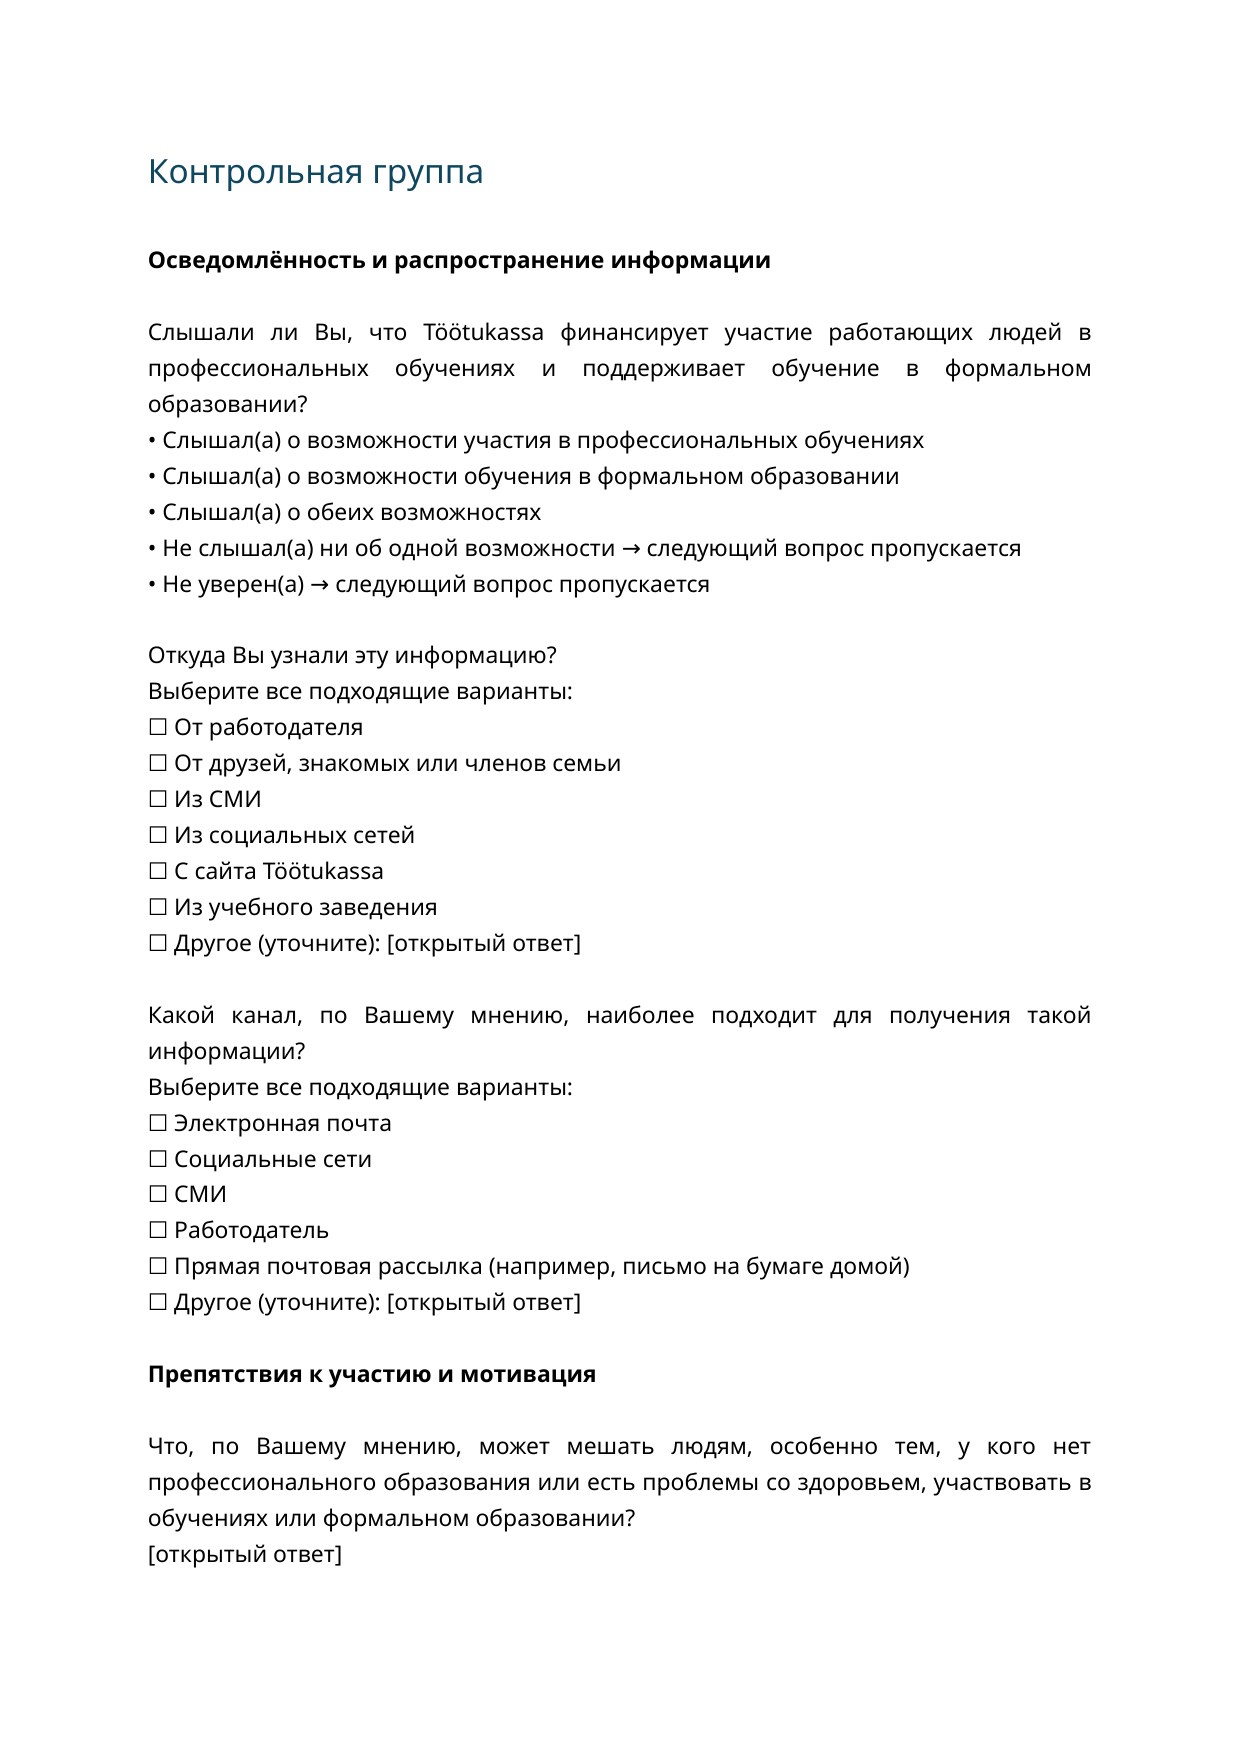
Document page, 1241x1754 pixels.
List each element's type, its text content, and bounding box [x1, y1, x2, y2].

text • Слышал(а) о возможности обучения в формальном образовании [148, 460, 1093, 491]
text [открытый ответ] [148, 1538, 1093, 1569]
text ☐ Прямая почтовая рассылка (например, письмо на бумаге домой) [148, 1250, 1093, 1282]
text Какой канал, по Вашему мнению, наиболее подходит для получения такой информации? [148, 999, 1093, 1066]
text ☐ Электронная почта [148, 1107, 1093, 1138]
text ☐ От друзей, знакомых или членов семьи [148, 747, 1093, 778]
text Препятствия к участию и мотивация [148, 1358, 1093, 1389]
text Слышали ли Вы, что Töötukassa финансирует участие работающих людей в профессиональных обучениях и поддерживает обучение в формальном образовании? [148, 316, 1093, 419]
text • Не слышал(а) ни об одной возможности → следующий вопрос пропускается [148, 532, 1093, 563]
text ☐ Другое (уточните): [открытый ответ] [148, 1286, 1093, 1317]
text • Слышал(а) о возможности участия в профессиональных обучениях [148, 424, 1093, 455]
text Выберите все подходящие варианты: [148, 675, 1093, 707]
text ☐ Из СМИ [148, 783, 1093, 814]
text Выберите все подходящие варианты: [148, 1071, 1093, 1102]
text ☐ Другое (уточните): [открытый ответ] [148, 927, 1093, 958]
text • Не уверен(а) → следующий вопрос пропускается [148, 567, 1093, 599]
text ☐ Работодатель [148, 1214, 1093, 1246]
text Что, по Вашему мнению, может мешать людям, особенно тем, у кого нет профессионального образования или есть проблемы со здоровьем, участвовать в обучениях или формальном образовании? [148, 1430, 1093, 1533]
subtitle Контрольная группа [148, 148, 1093, 193]
text ☐ Из социальных сетей [148, 819, 1093, 850]
text ☐ С сайта Töötukassa [148, 855, 1093, 886]
text ☐ От работодателя [148, 711, 1093, 742]
text • Слышал(а) о обеих возможностях [148, 496, 1093, 527]
text Откуда Вы узнали эту информацию? [148, 639, 1093, 671]
text Осведомлённость и распространение информации [148, 244, 1093, 275]
text ☐ СМИ [148, 1178, 1093, 1210]
text ☐ Социальные сети [148, 1142, 1093, 1174]
text ☐ Из учебного заведения [148, 891, 1093, 922]
